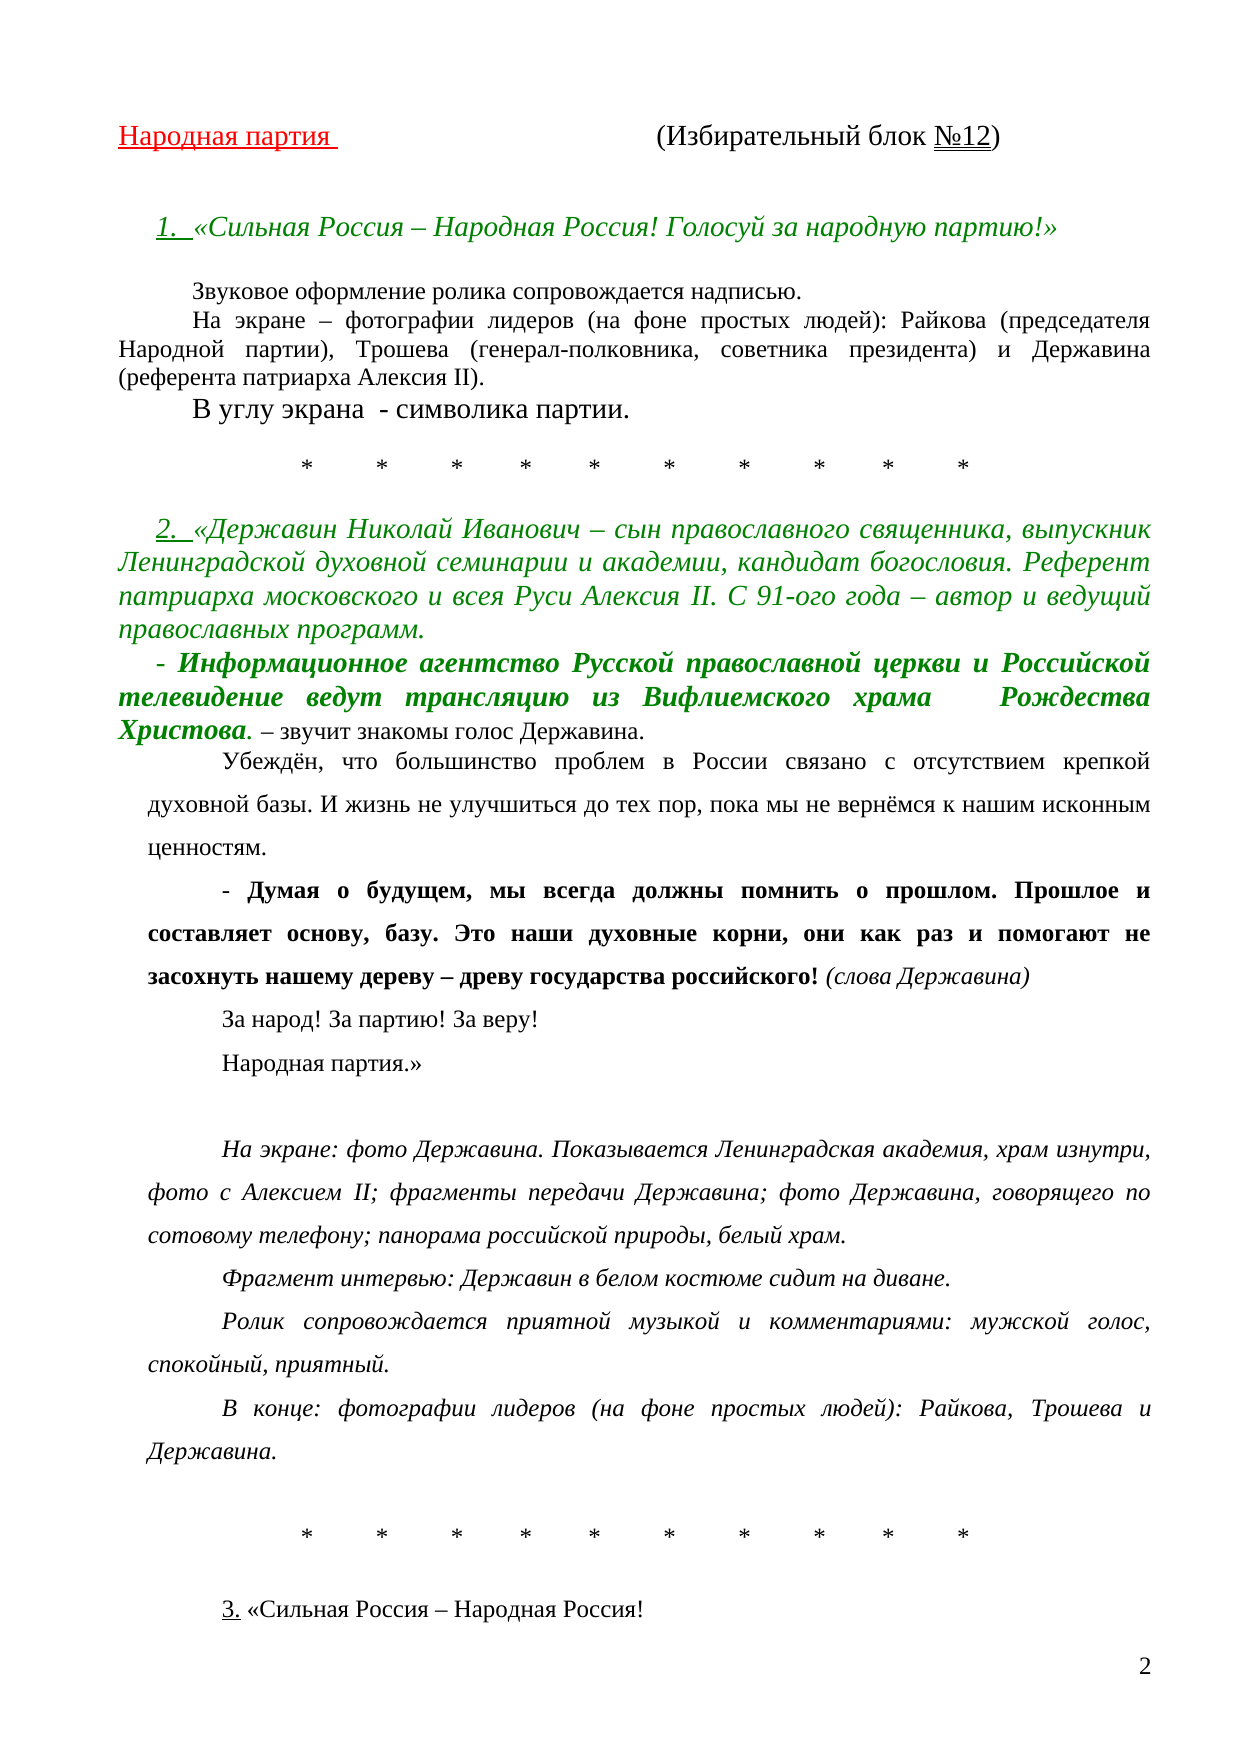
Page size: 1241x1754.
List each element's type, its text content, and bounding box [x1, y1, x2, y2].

text В конце: фотографии лидеров (на фоне простых людей): Райкова, Трошева и Державина. [148, 1393, 1152, 1464]
text Народная партия.» [148, 1048, 1152, 1076]
text Народная партия (Избирательный блок №12) [118, 118, 1152, 152]
text На экране: фото Державина. Показывается Ленинградская академия, храм изнутри, фото с Алексием II; фрагменты передачи Державина; фото Державина, говорящего по сотовому телефону; панорама российской природы, белый храм. [148, 1134, 1152, 1249]
text - Информационное агентство Русской православной церкви и Российской телевидение ведут трансляцию из Вифлиемского храма Рождества Христова. – звучит знакомы голос Державина. [118, 645, 1152, 746]
text Ролик сопровождается приятной музыкой и комментариями: мужской голос, спокойный, приятный. [148, 1306, 1152, 1378]
text 3. «Сильная Россия – Народная Россия! [148, 1594, 1152, 1623]
text Фрагмент интервью: Державин в белом костюме сидит на диване. [148, 1263, 1152, 1292]
text За народ! За партию! За веру! [148, 1004, 1152, 1033]
text * * * * * * * * * * [118, 1522, 1152, 1551]
text Убеждён, что большинство проблем в России связано с отсутствием крепкой духовной базы. И жизнь не улучшиться до тех пор, пока мы не вернёмся к нашим исконным ценностям. [148, 746, 1152, 861]
text * * * * * * * * * * [118, 453, 1152, 482]
text На экране – фотографии лидеров (на фоне простых людей): Райкова (председателя Народной партии), Трошева (генерал-полковника, советника президента) и Державина (референта патриарха Алексия II). [118, 305, 1152, 391]
list «Сильная Россия – Народная Россия! Голосуй за народную партию!» [156, 209, 1152, 243]
text В углу экрана - символика партии. [118, 391, 1152, 425]
text Звуковое оформление ролика сопровождается надписью. [118, 276, 1152, 305]
text - Думая о будущем, мы всегда должны помнить о прошлом. Прошлое и составляет основу, базу. Это наши духовные корни, они как раз и помогают не засохнуть нашему дереву – древу государства российского! (слова Державина) [148, 875, 1152, 990]
list «Державин Николай Иванович – сын православного священника, выпускник Ленинградской духовной семинарии и академии, кандидат богословия. Референт патриарха московского и всея Руси Алексия II. С 91-ого года – автор и ведущий православных программ. [118, 511, 1152, 645]
